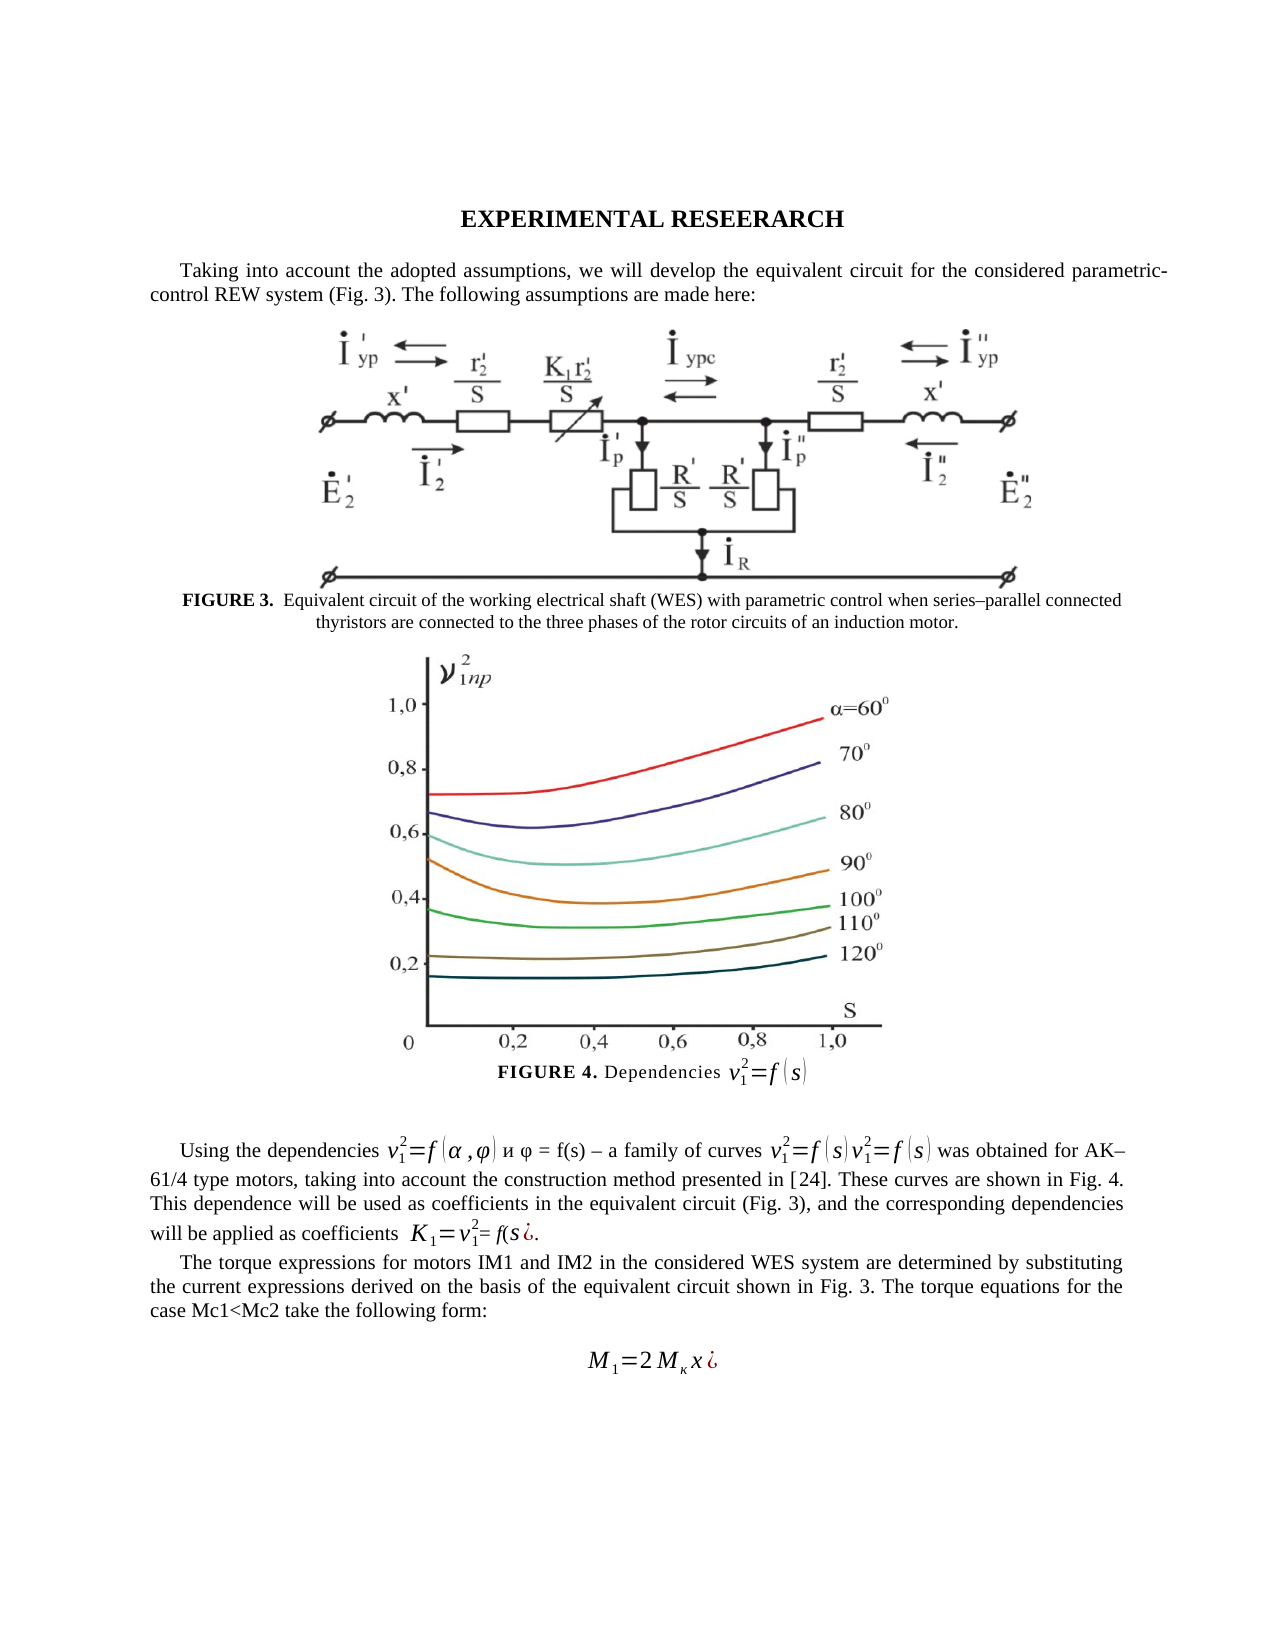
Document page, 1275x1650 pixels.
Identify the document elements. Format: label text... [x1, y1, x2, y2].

picture [318, 329, 1032, 589]
text The torque expressions for motors IM1 and IM2 in the considered WES system are determined by substituting the current expressions derived on the basis of the equivalent circuit shown in Fig. 3. The torque equations for the case Мс1<Мс2 take the following form: [150, 1250, 1125, 1322]
text EXPERIMENTAL RESEERARCH [150, 204, 1125, 232]
picture [388, 653, 917, 1055]
text Taking into account the adopted assumptions, we will develop the equivalent circuit for the considered parametric-control REW system (Fig. 3). The following assumptions are made here: [150, 257, 1169, 306]
text Using the dependencies и φ = f(s) – a family of curves was obtained for AK–61/4 type motors, taking into account the construction method presented in [24]. These curves are shown in Fig. 4. This dependence will be used as coefficients in the equivalent circuit (Fig. 3), and the corresponding dependencies will be applied as coefficients = f(. [150, 1132, 1125, 1250]
text FIGURE 3. Equivalent circuit of the working electrical shaft (WES) with parametric control when series–parallel connected thyristors are connected to the three phases of the rotor circuits of an induction motor. [150, 589, 1125, 632]
text FIGURE 4. Dependencies [150, 1054, 1125, 1089]
